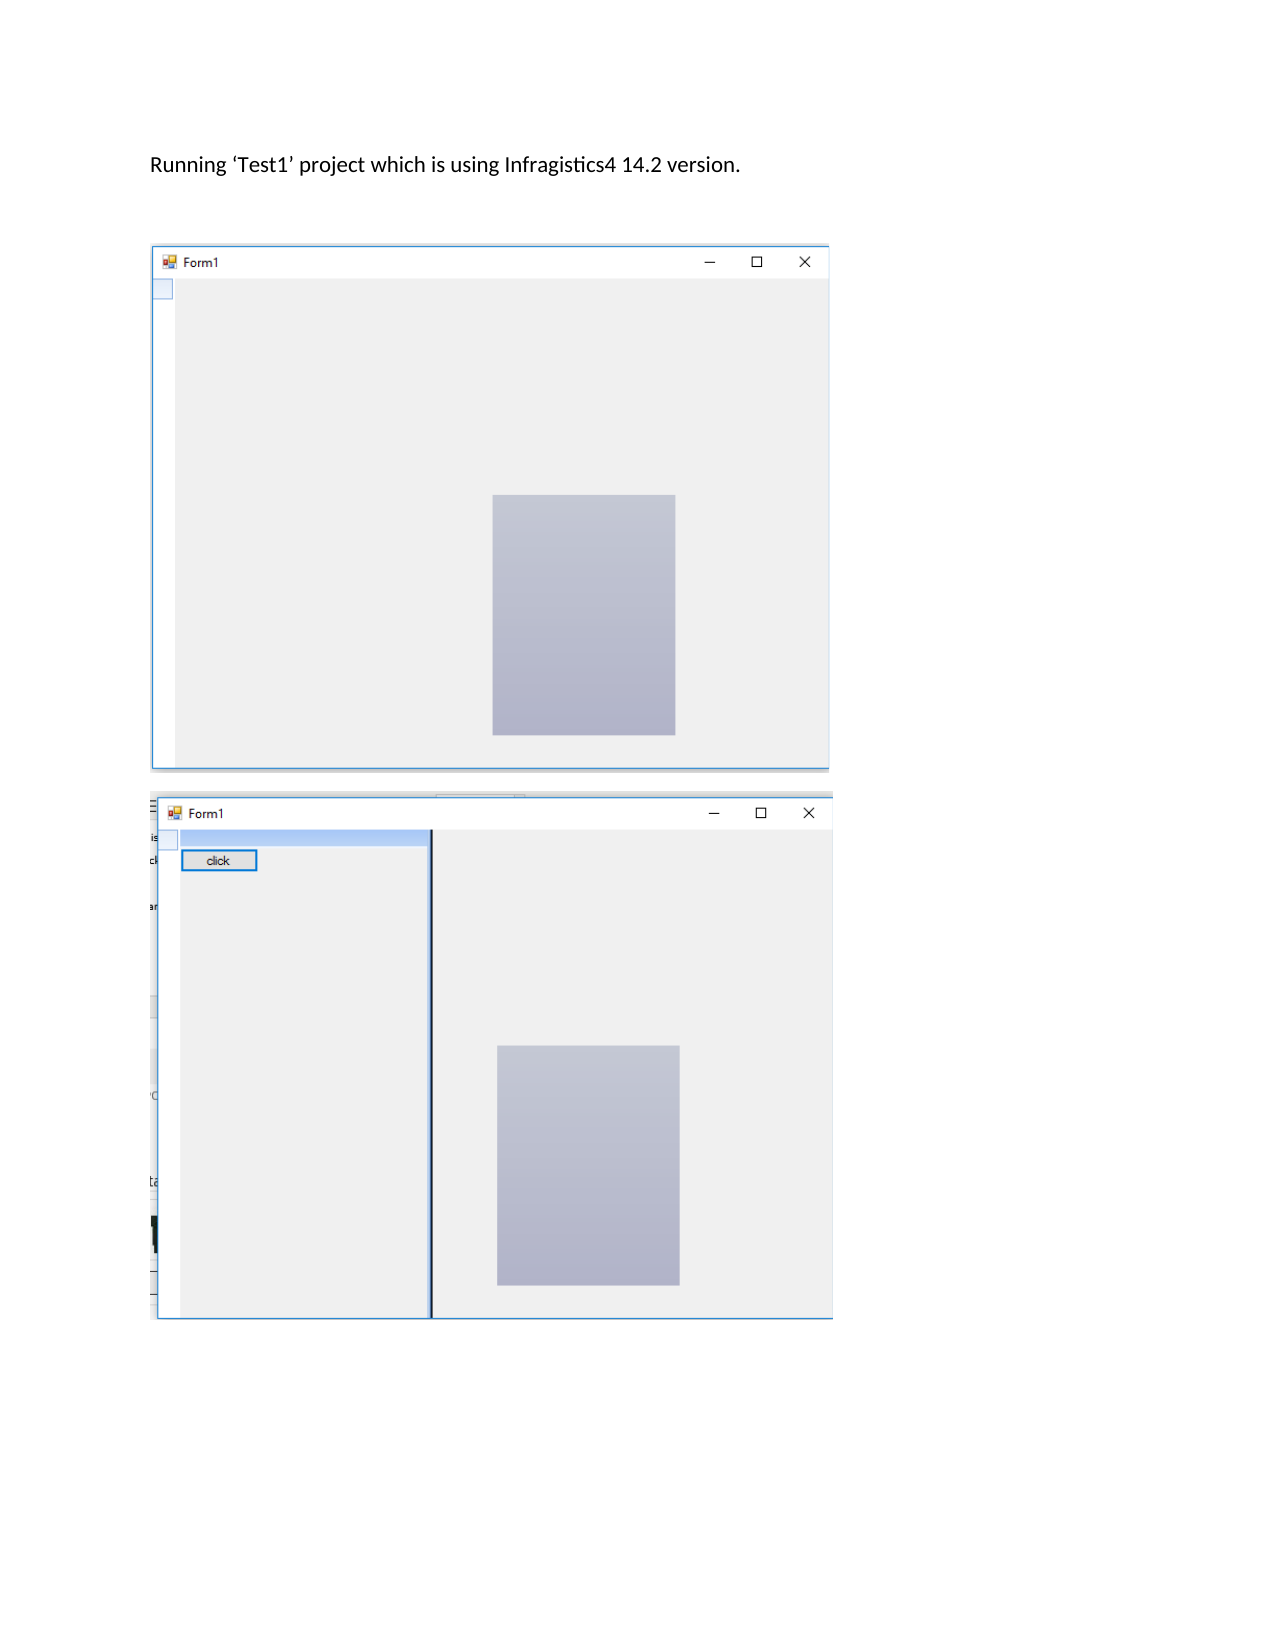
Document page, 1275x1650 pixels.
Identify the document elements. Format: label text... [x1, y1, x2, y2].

picture [150, 791, 833, 1320]
text Running ‘Test1’ project which is using Infragistics4 14.2 version. [150, 150, 1125, 178]
picture [150, 243, 830, 773]
